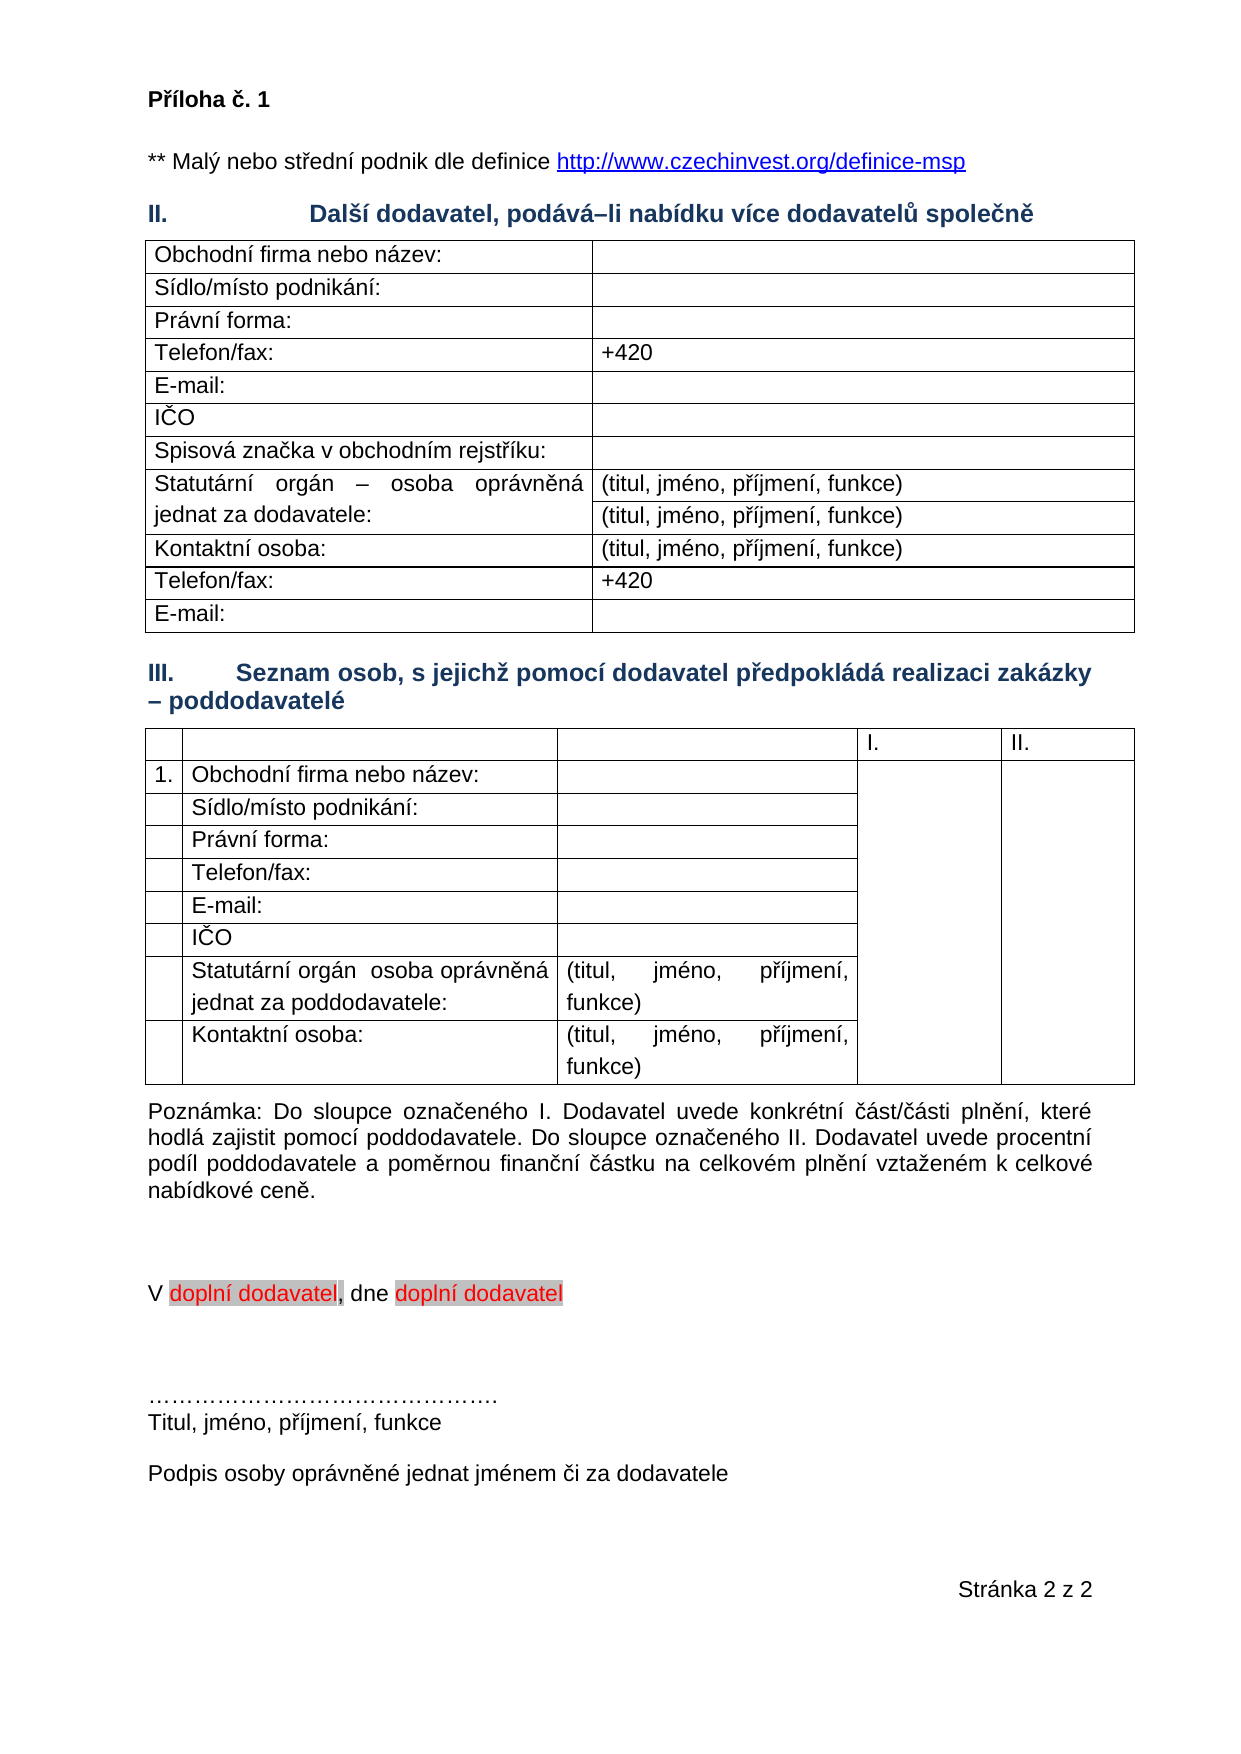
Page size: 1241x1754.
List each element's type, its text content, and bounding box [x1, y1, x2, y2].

table_cell (titul, jméno, příjmení, funkce) [593, 535, 1134, 566]
table_cell Právní forma: [146, 307, 592, 338]
table_cell Telefon/fax: [183, 859, 557, 891]
table_cell 1. [146, 761, 182, 793]
table_cell [146, 794, 182, 825]
table_cell [1002, 761, 1134, 1084]
table_header [593, 241, 1134, 273]
table_cell [146, 957, 182, 1020]
text Poznámka: Do sloupce označeného I. Dodavatel uvede konkrétní část/části plnění, které hodlá zajistit pomocí poddodavatele. Do sloupce označeného II. Dodavatel uvede procentní podíl poddodavatele a poměrnou finanční částku na celkovém plnění vztaženém k celkové nabídkové ceně. [148, 1098, 1093, 1203]
table_cell IČO [146, 404, 592, 436]
table_cell [593, 372, 1134, 403]
table_cell [558, 924, 857, 956]
table_cell [593, 437, 1134, 468]
table_cell Telefon/fax: [146, 568, 592, 599]
table_cell E-mail: [146, 372, 592, 403]
table_cell [558, 826, 857, 858]
table_cell Kontaktní osoba: [183, 1021, 557, 1084]
table_cell Kontaktní osoba: [146, 535, 592, 566]
table_header II. [1002, 729, 1134, 760]
table_cell [558, 892, 857, 923]
table_cell Právní forma: [183, 826, 557, 858]
table_cell +420 [593, 568, 1134, 599]
table_cell [146, 892, 182, 923]
table_cell (titul, jméno, příjmení, funkce) [558, 1021, 857, 1084]
text ………………………………………. Titul, jméno, příjmení, funkce [148, 1382, 1093, 1435]
table_cell [558, 761, 857, 793]
table_cell [558, 859, 857, 891]
table_cell (titul, jméno, příjmení, funkce) [593, 502, 1134, 534]
table_cell Statutární orgán – osoba oprávněná jednat za dodavatele: [146, 470, 592, 534]
table_header [558, 729, 857, 760]
table_cell [146, 924, 182, 956]
table_cell [858, 761, 1001, 1084]
table_cell [593, 274, 1134, 306]
table_cell Obchodní firma nebo název: [183, 761, 557, 793]
table_header [146, 729, 182, 760]
text Podpis osoby oprávněné jednat jménem či za dodavatele [148, 1460, 1093, 1486]
table_cell Sídlo/místo podnikání: [146, 274, 592, 306]
table_cell E-mail: [146, 600, 592, 632]
table_header I. [858, 729, 1001, 760]
table_cell [146, 1021, 182, 1084]
table_cell Spisová značka v obchodním rejstříku: [146, 437, 592, 468]
table_cell [593, 600, 1134, 632]
text ** Malý nebo střední podnik dle definice http://www.czechinvest.org/definice-msp [148, 148, 1093, 174]
table_cell [593, 307, 1134, 338]
table_cell Statutární orgán osoba oprávněná jednat za poddodavatele: [183, 957, 557, 1020]
table_cell (titul, jméno, příjmení, funkce) [558, 957, 857, 1020]
table_cell +420 [593, 339, 1134, 371]
text V doplní dodavatel, dne doplní dodavatel [148, 1279, 1093, 1306]
table_header Obchodní firma nebo název: [146, 241, 592, 273]
table_cell [146, 859, 182, 891]
subtitle Další dodavatel, podává–li nabídku více dodavatelů společně [148, 199, 1093, 228]
table_cell IČO [183, 924, 557, 956]
table_header [183, 729, 557, 760]
table_cell [593, 404, 1134, 436]
table_cell [146, 826, 182, 858]
table_cell Sídlo/místo podnikání: [183, 794, 557, 825]
table_cell [558, 794, 857, 825]
table_cell (titul, jméno, příjmení, funkce) [593, 470, 1134, 501]
table_cell Telefon/fax: [146, 339, 592, 371]
table_cell E-mail: [183, 892, 557, 923]
subtitle Seznam osob, s jejichž pomocí dodavatel předpokládá realizaci zakázky – poddodavatelé [148, 658, 1093, 715]
